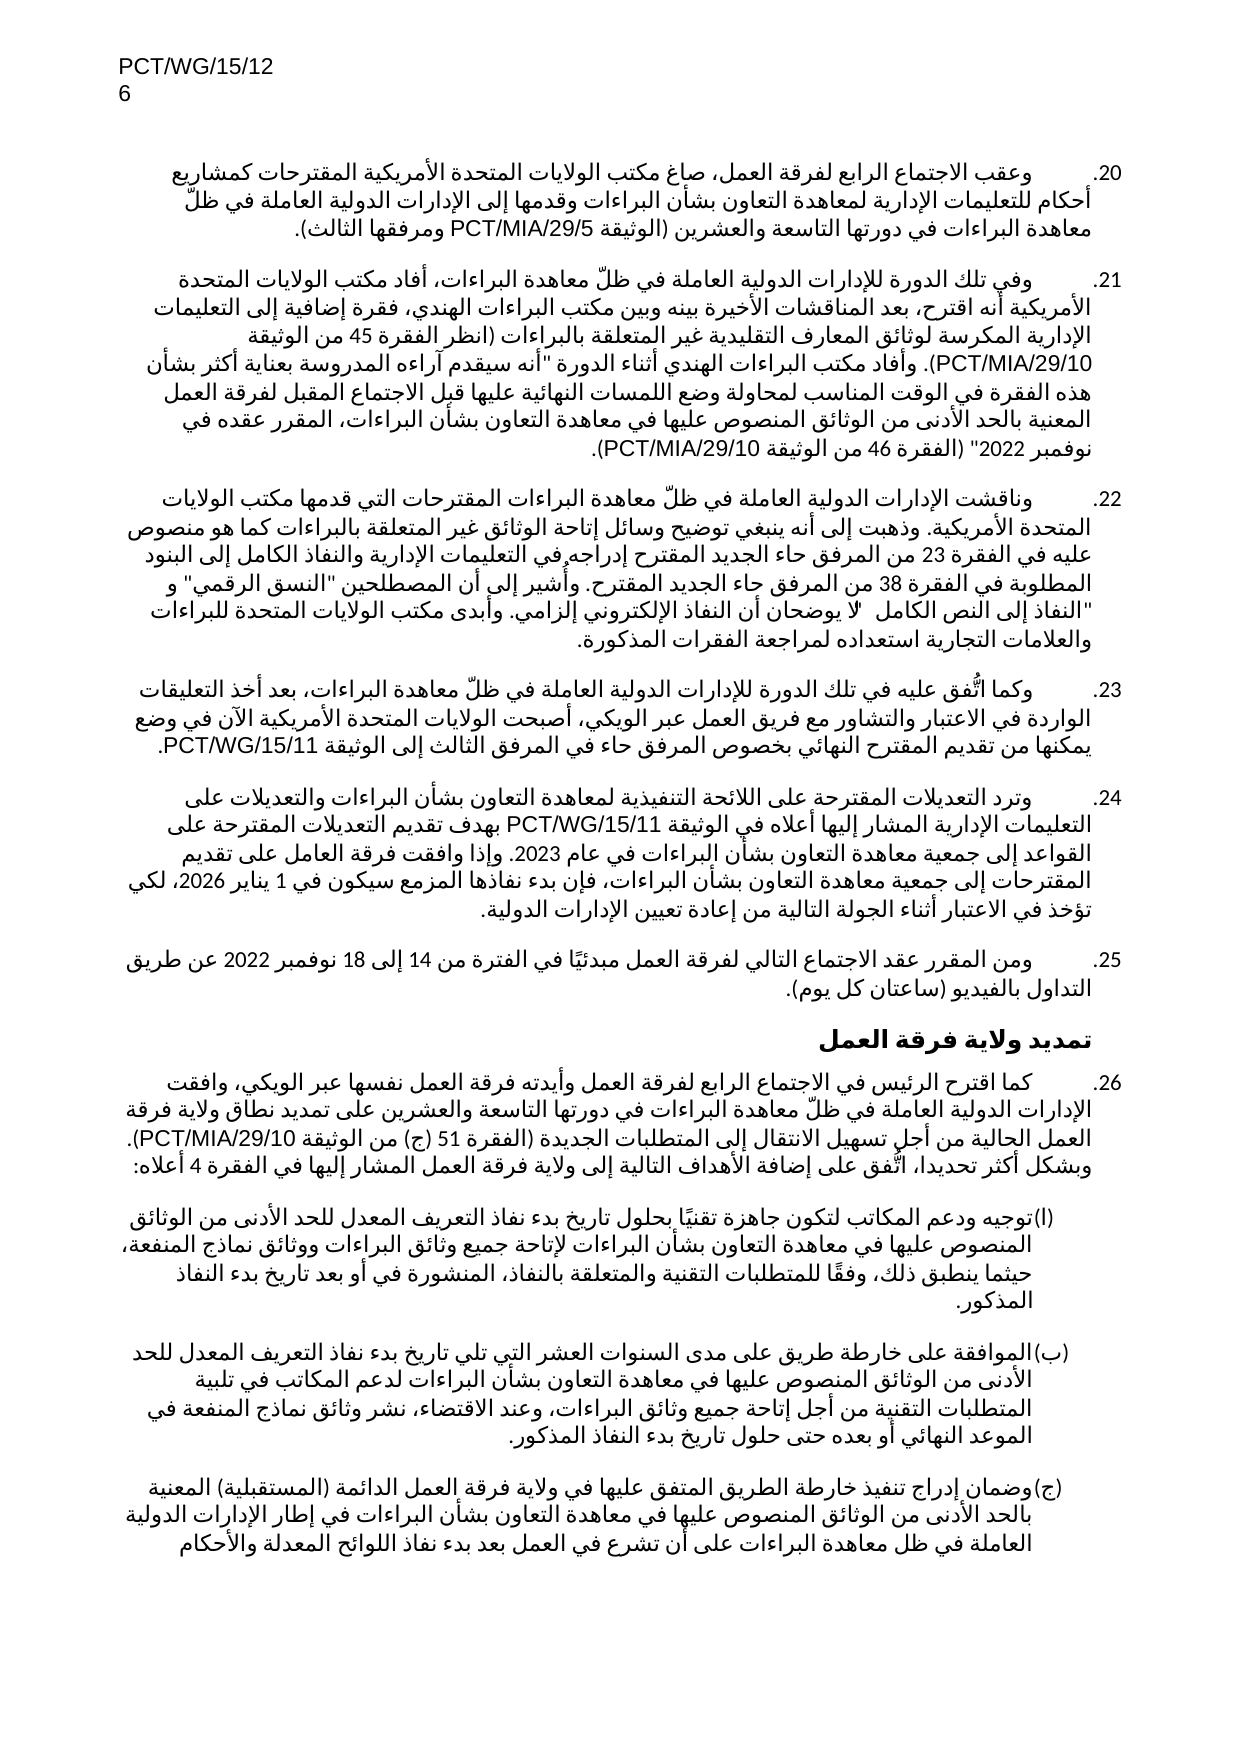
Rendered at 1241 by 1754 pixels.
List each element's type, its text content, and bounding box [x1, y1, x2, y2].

list توجيه ودعم المكاتب لتكون جاهزة تقنيًا بحلول تاريخ بدء نفاذ التعريف المعدل للحد الأدنى من الوثائق المنصوص عليها في معاهدة التعاون بشأن البراءات لإتاحة جميع وثائق البراءات ووثائق نماذج المنفعة، حيثما ينطبق ذلك، وفقًا للمتطلبات التقنية والمتعلقة بالنفاذ، المنشورة في أو بعد تاريخ بدء النفاذ المذكور. [118, 1203, 1033, 1315]
text ومن المقرر عقد الاجتماع التالي لفرقة العمل مبدئيًا في الفترة من 14 إلى 18 نوفمبر 2022 عن طريق التداول بالفيديو (ساعتان كل يوم). [118, 946, 1092, 1002]
text وناقشت الإدارات الدولية العاملة في ظلّ معاهدة البراءات المقترحات التي قدمها مكتب الولايات المتحدة الأمريكية. وذهبت إلى أنه ينبغي توضيح وسائل إتاحة الوثائق غير المتعلقة بالبراءات كما هو منصوص عليه في الفقرة 23 من المرفق حاء الجديد المقترح إدراجه في التعليمات الإدارية والنفاذ الكامل إلى البنود المطلوبة في الفقرة 38 من المرفق حاء الجديد المقترح. وأُشير إلى أن المصطلحين "النسق الرقمي" و "النفاذ إلى النص الكامل" لا يوضحان أن النفاذ الإلكتروني إلزامي. وأبدى مكتب الولايات المتحدة للبراءات والعلامات التجارية استعداده لمراجعة الفقرات المذكورة. [118, 484, 1092, 653]
text وعقب الاجتماع الرابع لفرقة العمل، صاغ مكتب الولايات المتحدة الأمريكية المقترحات كمشاريع أحكام للتعليمات الإدارية لمعاهدة التعاون بشأن البراءات وقدمها إلى الإدارات الدولية العاملة في ظلّ معاهدة البراءات في دورتها التاسعة والعشرين (الوثيقة PCT/MIA/29/5 ومرفقها الثالث). [118, 158, 1092, 243]
list الموافقة على خارطة طريق على مدى السنوات العشر التي تلي تاريخ بدء نفاذ التعريف المعدل للحد الأدنى من الوثائق المنصوص عليها في معاهدة التعاون بشأن البراءات لدعم المكاتب في تلبية المتطلبات التقنية من أجل إتاحة جميع وثائق البراءات، وعند الاقتضاء، نشر وثائق نماذج المنفعة في الموعد النهائي أو بعده حتى حلول تاريخ بدء النفاذ المذكور. [118, 1338, 1033, 1450]
text وفي تلك الدورة للإدارات الدولية العاملة في ظلّ معاهدة البراءات، أفاد مكتب الولايات المتحدة الأمريكية أنه اقترح، بعد المناقشات الأخيرة بينه وبين مكتب البراءات الهندي، فقرة إضافية إلى التعليمات الإدارية المكرسة لوثائق المعارف التقليدية غير المتعلقة بالبراءات (انظر الفقرة 45 من الوثيقة PCT/MIA/29/10). وأفاد مكتب البراءات الهندي أثناء الدورة "أنه سيقدم آراءه المدروسة بعناية أكثر بشأن هذه الفقرة في الوقت المناسب لمحاولة وضع اللمسات النهائية عليها قبل الاجتماع المقبل لفرقة العمل المعنية بالحد الأدنى من الوثائق المنصوص عليها في معاهدة التعاون بشأن البراءات، المقرر عقده في نوفمبر 2022" (الفقرة 46 من الوثيقة PCT/MIA/29/10). [118, 266, 1092, 462]
text وكما اتُّفق عليه في تلك الدورة للإدارات الدولية العاملة في ظلّ معاهدة البراءات، بعد أخذ التعليقات الواردة في الاعتبار والتشاور مع فريق العمل عبر الويكي، أصبحت الولايات المتحدة الأمريكية الآن في وضع يمكنها من تقديم المقترح النهائي بخصوص المرفق حاء في المرفق الثالث إلى الوثيقة PCT/WG/15/11. [118, 676, 1092, 760]
text وترد التعديلات المقترحة على اللائحة التنفيذية لمعاهدة التعاون بشأن البراءات والتعديلات على التعليمات الإدارية المشار إليها أعلاه في الوثيقة PCT/WG/15/11 بهدف تقديم التعديلات المقترحة على القواعد إلى جمعية معاهدة التعاون بشأن البراءات في عام 2023. وإذا وافقت فرقة العامل على تقديم المقترحات إلى جمعية معاهدة التعاون بشأن البراءات، فإن بدء نفاذها المزمع سيكون في 1 يناير 2026، لكي تؤخذ في الاعتبار أثناء الجولة التالية من إعادة تعيين الإدارات الدولية. [118, 783, 1092, 923]
text كما اقترح الرئيس في الاجتماع الرابع لفرقة العمل وأيدته فرقة العمل نفسها عبر الويكي، وافقت الإدارات الدولية العاملة في ظلّ معاهدة البراءات في دورتها التاسعة والعشرين على تمديد نطاق ولاية فرقة العمل الحالية من أجل تسهيل الانتقال إلى المتطلبات الجديدة (الفقرة 51 (ج) من الوثيقة PCT/MIA/29/10). وبشكل أكثر تحديدا، اتُّفق على إضافة الأهداف التالية إلى ولاية فرقة العمل المشار إليها في الفقرة 4 أعلاه: [118, 1068, 1092, 1180]
subtitle تمديد ولاية فرقة العمل [118, 1024, 1092, 1055]
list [118, 1473, 1033, 1557]
